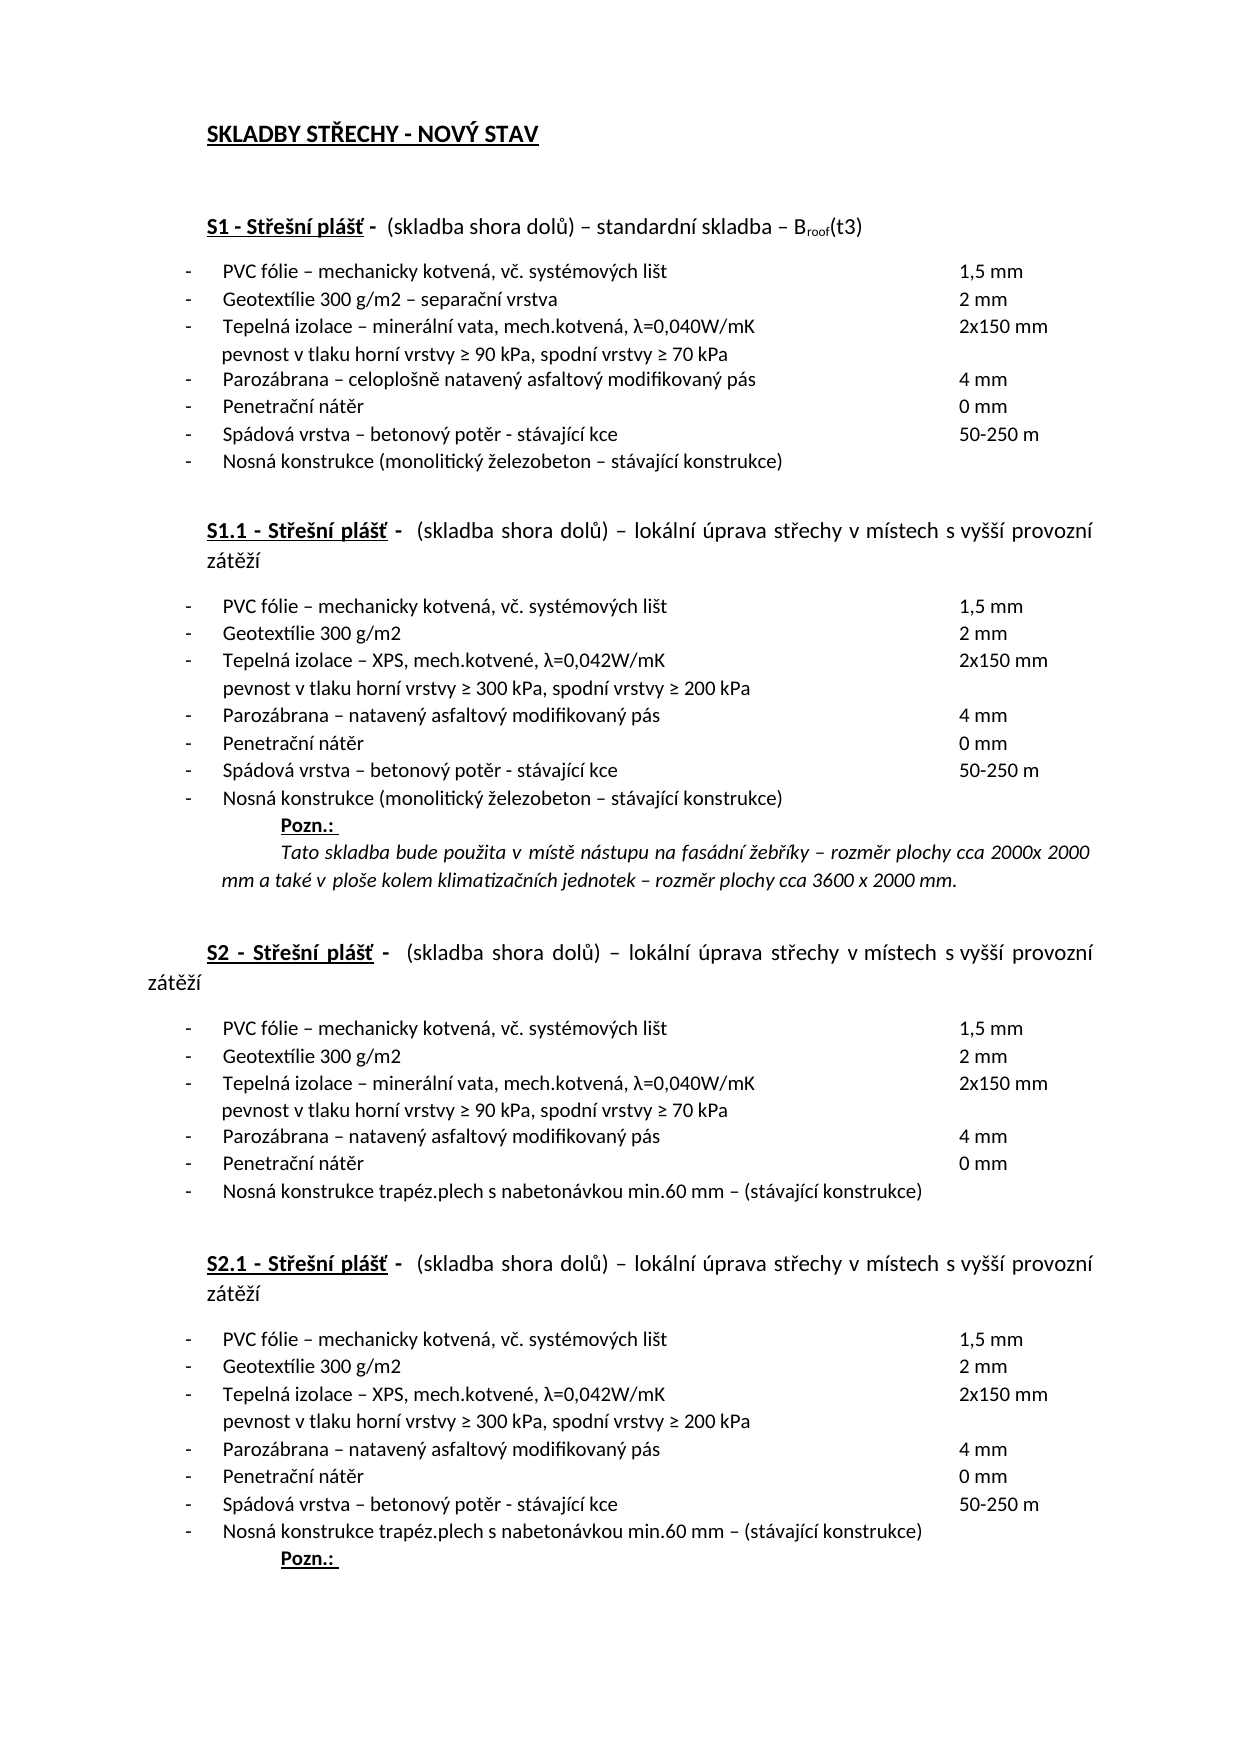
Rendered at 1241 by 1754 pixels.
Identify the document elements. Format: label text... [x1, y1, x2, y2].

list Spádová vrstva – betonový potěr - stávající kce 50-250 m [185, 421, 1093, 447]
list PVC fólie – mechanicky kotvená, vč. systémových lišt 1,5 mm [185, 259, 1093, 284]
list PVC fólie – mechanicky kotvená, vč. systémových lišt 1,5 mm [185, 1015, 1093, 1041]
list PVC fólie – mechanicky kotvená, vč. systémových lišt 1,5 mm [185, 593, 1093, 618]
list pevnost v tlaku horní vrstvy ≥ 300 kPa, spodní vrstvy ≥ 200 kPa [223, 675, 1093, 701]
list Tepelná izolace – XPS, mech.kotvené, λ=0,042W/mK 2x150 mm [185, 648, 1093, 673]
list Nosná konstrukce trapéz.plech s nabetonávkou min.60 mm – (stávající konstrukce) [185, 1178, 1093, 1203]
list Parozábrana – natavený asfaltový modifikovaný pás 4 mm [185, 702, 1093, 728]
list Penetrační nátěr 0 mm [185, 730, 1093, 755]
list Geotextílie 300 g/m2 2 mm [185, 620, 1093, 646]
list PVC fólie – mechanicky kotvená, vč. systémových lišt 1,5 mm [185, 1326, 1093, 1352]
list Nosná konstrukce (monolitický železobeton – stávající konstrukce) [185, 785, 1093, 810]
text S1 - Střešní plášť - (skladba shora dolů) – standardní skladba – Broof(t3) [148, 212, 1093, 240]
list Geotextílie 300 g/m2 – separační vrstva 2 mm [185, 286, 1093, 312]
list Penetrační nátěr 0 mm [185, 1463, 1093, 1489]
text Pozn.: [221, 812, 1093, 837]
text S1.1 - Střešní plášť - (skladba shora dolů) – lokální úprava střechy v místech s vyšší provozní zátěží [207, 516, 1093, 574]
list Spádová vrstva – betonový potěr - stávající kce 50-250 m [185, 757, 1093, 783]
text Pozn.: [221, 1546, 1093, 1571]
list Geotextílie 300 g/m2 2 mm [185, 1354, 1093, 1379]
list Penetrační nátěr 0 mm [185, 1150, 1093, 1176]
list Tepelná izolace – XPS, mech.kotvené, λ=0,042W/mK 2x150 mm [185, 1381, 1093, 1407]
text S2.1 - Střešní plášť - (skladba shora dolů) – lokální úprava střechy v místech s vyšší provozní zátěží [207, 1249, 1093, 1307]
text S2 - Střešní plášť - (skladba shora dolů) – lokální úprava střechy v místech s vyšší provozní zátěží [148, 938, 1093, 997]
list Nosná konstrukce trapéz.plech s nabetonávkou min.60 mm – (stávající konstrukce) [185, 1518, 1093, 1543]
list Parozábrana – celoplošně natavený asfaltový modifikovaný pás 4 mm [185, 366, 1093, 392]
list Spádová vrstva – betonový potěr - stávající kce 50-250 m [185, 1491, 1093, 1516]
list pevnost v tlaku horní vrstvy ≥ 300 kPa, spodní vrstvy ≥ 200 kPa [223, 1408, 1093, 1434]
list Nosná konstrukce (monolitický železobeton – stávající konstrukce) [185, 448, 1093, 474]
list Penetrační nátěr 0 mm [185, 394, 1093, 419]
list Tepelná izolace – minerální vata, mech.kotvená, λ=0,040W/mK 2x150 mm [185, 313, 1093, 339]
text pevnost v tlaku horní vrstvy ≥ 90 kPa, spodní vrstvy ≥ 70 kPa [148, 1098, 1093, 1123]
text Tato skladba bude použita v místě nástupu na fasádní žebříky – rozměr plochy cca 2000x 2000 mm a také v ploše kolem klimatizačních jednotek – rozměr plochy cca 3600 x 2000 mm. [221, 839, 1093, 892]
list Parozábrana – natavený asfaltový modifikovaný pás 4 mm [185, 1436, 1093, 1461]
list Tepelná izolace – minerální vata, mech.kotvená, λ=0,040W/mK 2x150 mm [185, 1070, 1093, 1096]
list Parozábrana – natavený asfaltový modifikovaný pás 4 mm [185, 1123, 1093, 1148]
list Geotextílie 300 g/m2 2 mm [185, 1043, 1093, 1068]
text pevnost v tlaku horní vrstvy ≥ 90 kPa, spodní vrstvy ≥ 70 kPa [148, 341, 1093, 366]
text SKLADBY STŘECHY - NOVÝ STAV [148, 118, 1093, 149]
